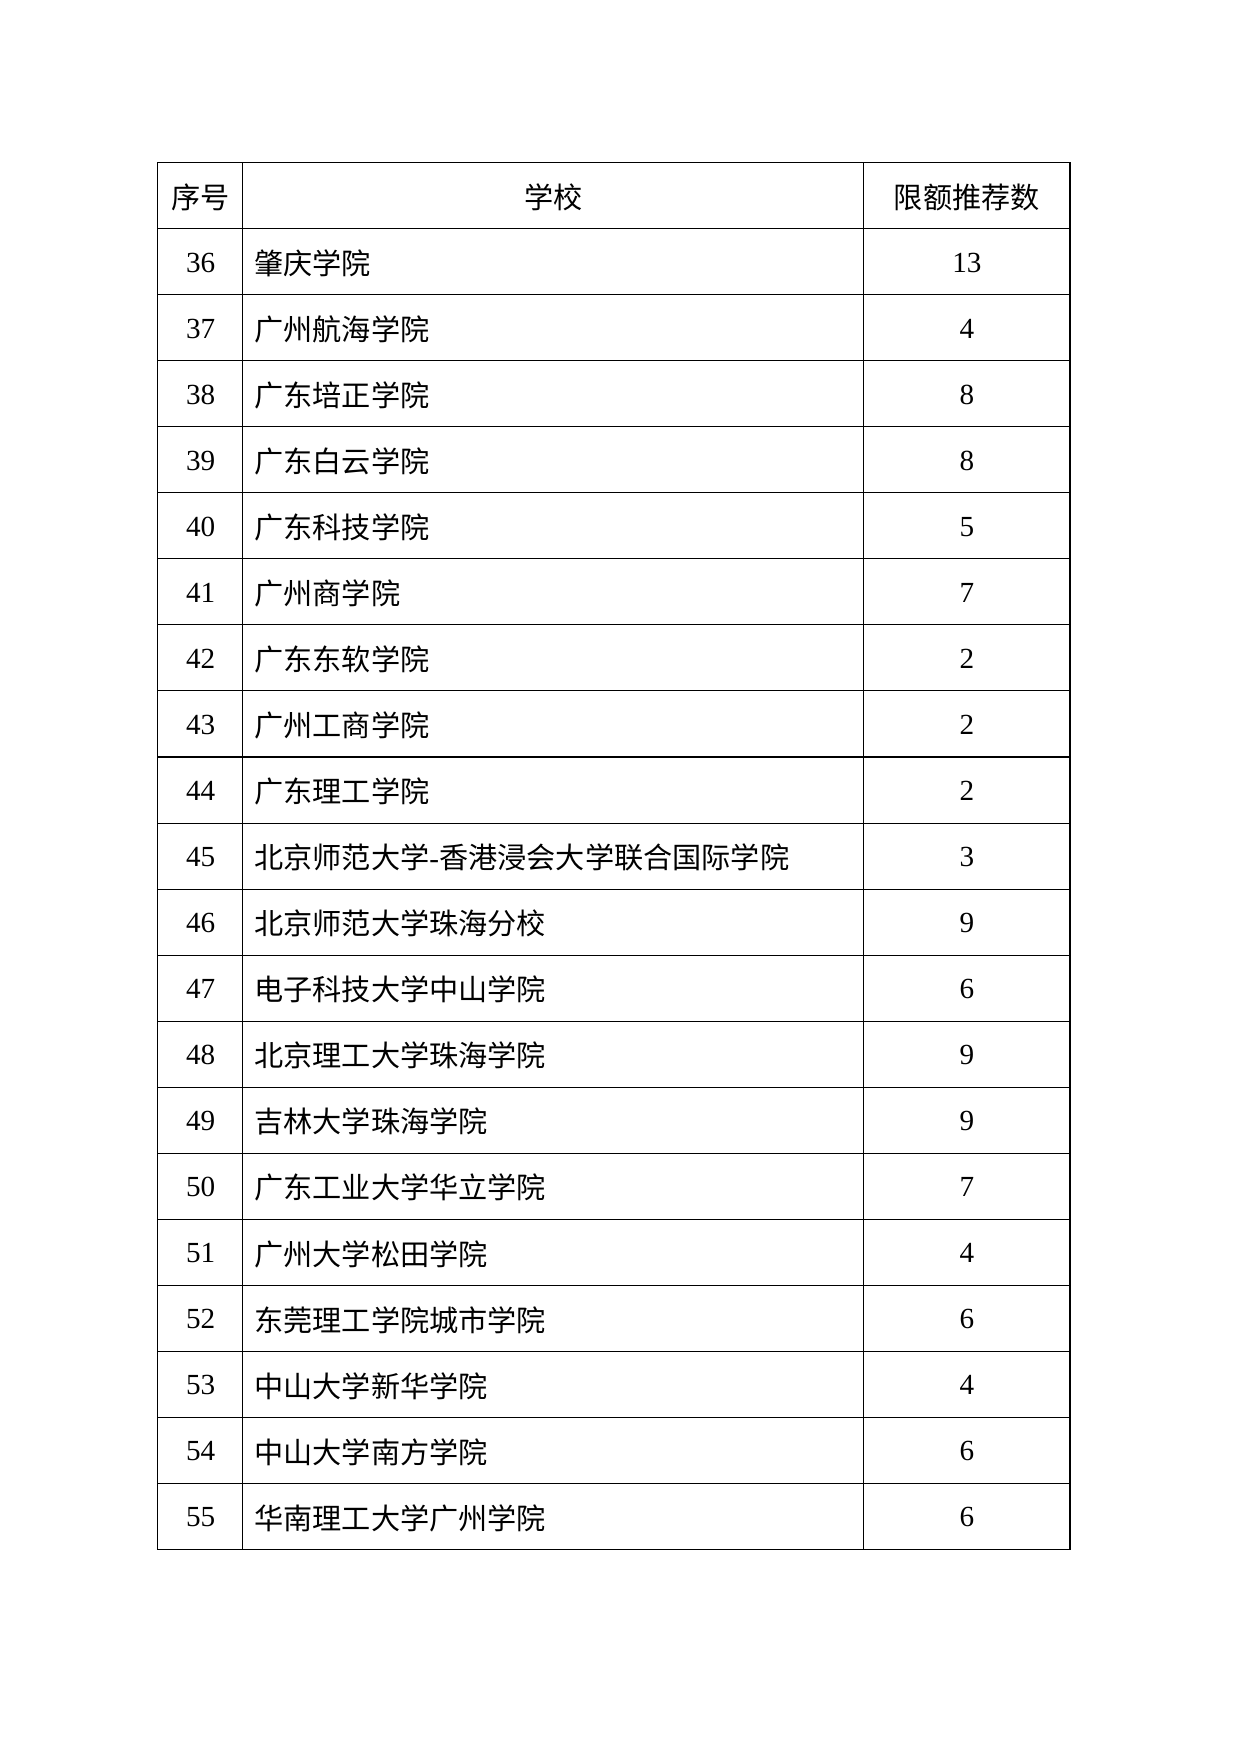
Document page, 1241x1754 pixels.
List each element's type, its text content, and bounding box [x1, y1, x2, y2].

table_cell 肇庆学院 [243, 229, 863, 294]
table_cell 45 [158, 824, 242, 888]
table_cell 2 [864, 625, 1069, 690]
table_cell 9 [864, 890, 1069, 954]
table_cell 中山大学南方学院 [243, 1418, 863, 1483]
table_cell 广东白云学院 [243, 427, 863, 492]
table_header 学校 [243, 163, 863, 228]
table_cell 50 [158, 1154, 242, 1219]
table_cell 39 [158, 427, 242, 492]
table_cell 广东科技学院 [243, 493, 863, 558]
table_cell 电子科技大学中山学院 [243, 956, 863, 1021]
table_cell 广州工商学院 [243, 691, 863, 756]
table_cell 55 [158, 1484, 242, 1549]
table_cell 9 [864, 1022, 1069, 1087]
table_cell 6 [864, 956, 1069, 1021]
table_cell 7 [864, 559, 1069, 624]
table_cell 4 [864, 1352, 1069, 1417]
table_cell 广州商学院 [243, 559, 863, 624]
table_cell 广东东软学院 [243, 625, 863, 690]
table_cell 37 [158, 295, 242, 360]
table_cell 2 [864, 691, 1069, 756]
table_cell 吉林大学珠海学院 [243, 1088, 863, 1153]
table_cell 广东培正学院 [243, 361, 863, 426]
table_cell 53 [158, 1352, 242, 1417]
table_cell 46 [158, 890, 242, 954]
table_cell 54 [158, 1418, 242, 1483]
table_cell 北京理工大学珠海学院 [243, 1022, 863, 1087]
table_cell 4 [864, 1220, 1069, 1285]
table_cell 42 [158, 625, 242, 690]
table_cell 北京师范大学-香港浸会大学联合国际学院 [243, 824, 863, 888]
table_cell 6 [864, 1286, 1069, 1351]
table_cell 8 [864, 361, 1069, 426]
table_cell 41 [158, 559, 242, 624]
table_cell 华南理工大学广州学院 [243, 1484, 863, 1549]
table_cell 36 [158, 229, 242, 294]
table_cell 48 [158, 1022, 242, 1087]
table_cell 广东理工学院 [243, 758, 863, 822]
table_cell 北京师范大学珠海分校 [243, 890, 863, 954]
table_cell 52 [158, 1286, 242, 1351]
table_cell 47 [158, 956, 242, 1021]
table_cell 5 [864, 493, 1069, 558]
table_cell 4 [864, 295, 1069, 360]
table_cell 3 [864, 824, 1069, 888]
table_cell 40 [158, 493, 242, 558]
table_cell 东莞理工学院城市学院 [243, 1286, 863, 1351]
table_cell 2 [864, 758, 1069, 822]
table_cell 43 [158, 691, 242, 756]
table_cell 广州航海学院 [243, 295, 863, 360]
table_cell 51 [158, 1220, 242, 1285]
table_cell 6 [864, 1484, 1069, 1549]
table_cell 广州大学松田学院 [243, 1220, 863, 1285]
table_cell 49 [158, 1088, 242, 1153]
table_cell 9 [864, 1088, 1069, 1153]
table_cell 8 [864, 427, 1069, 492]
table_cell 44 [158, 758, 242, 822]
table_cell 中山大学新华学院 [243, 1352, 863, 1417]
table_cell 7 [864, 1154, 1069, 1219]
table_header 限额推荐数 [864, 163, 1069, 228]
table_header 序号 [158, 163, 242, 228]
table_cell 6 [864, 1418, 1069, 1483]
table_cell 38 [158, 361, 242, 426]
table_cell 广东工业大学华立学院 [243, 1154, 863, 1219]
table_cell 13 [864, 229, 1069, 294]
